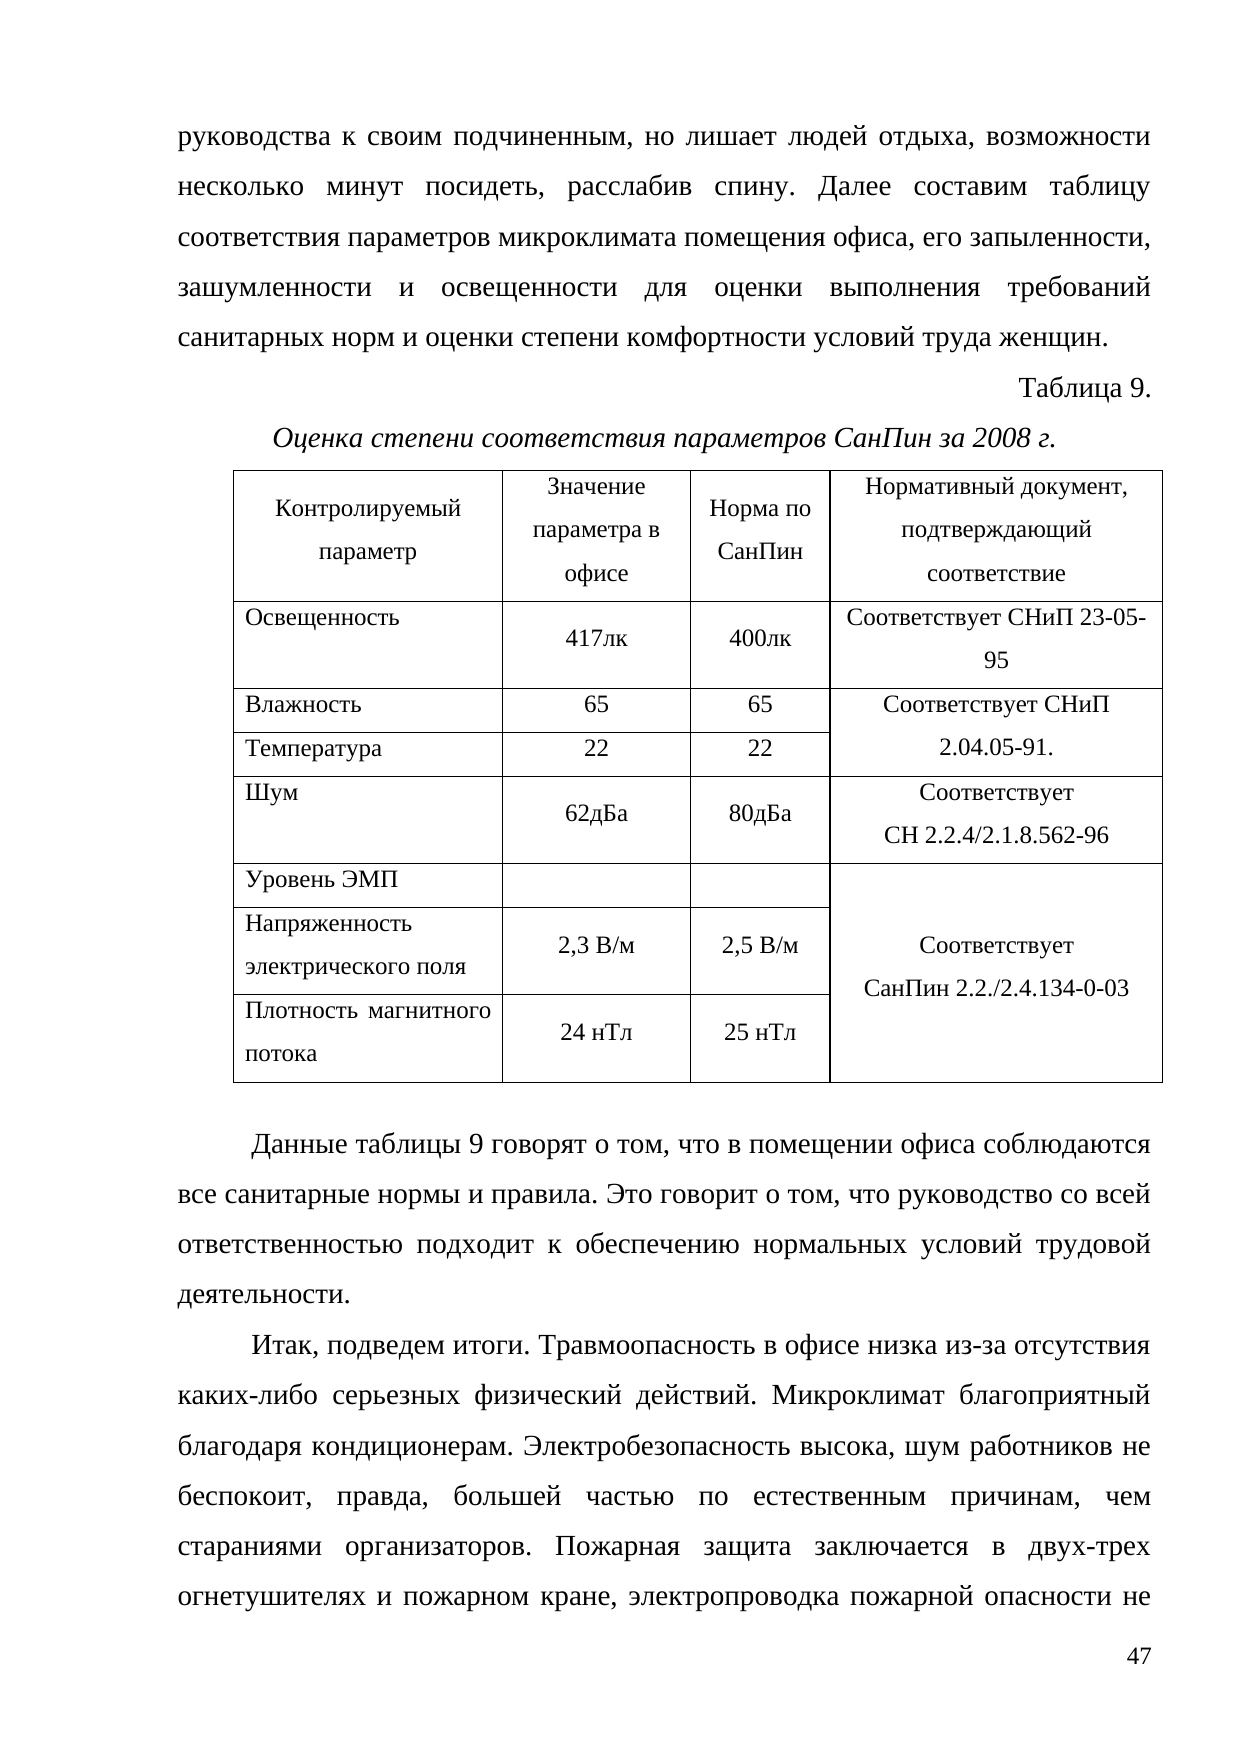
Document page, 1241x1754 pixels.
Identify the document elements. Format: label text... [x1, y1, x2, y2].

table_cell 65 [691, 689, 829, 732]
table_cell 2,3 В/м [503, 908, 690, 994]
table_cell 80дБа [691, 777, 829, 863]
table_header Норма по СанПин [691, 471, 829, 601]
table_cell Уровень ЭМП [234, 864, 502, 907]
text Данные таблицы 9 говорят о том, что в помещении офиса соблюдаются все санитарные нормы и правила. Это говорит о том, что руководство со всей ответственностью подходит к обеспечению нормальных условий трудовой деятельности. [177, 1126, 1152, 1310]
table_cell Соответствует СНиП 23-05-95 [831, 602, 1162, 688]
table_cell 65 [503, 689, 690, 732]
table_cell Плотность магнитного потока [234, 995, 502, 1082]
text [177, 118, 1152, 353]
table_cell 25 нТл [691, 995, 829, 1082]
table_cell 22 [691, 733, 829, 776]
table_cell Влажность [234, 689, 502, 732]
table_cell Соответствует СанПин 2.2./2.4.134-0-03 [831, 864, 1162, 1082]
table_cell 24 нТл [503, 995, 690, 1082]
table_cell Напряженность электрического поля [234, 908, 502, 994]
table_cell 62дБа [503, 777, 690, 863]
table_cell Шум [234, 777, 502, 863]
text Таблица 9. [177, 370, 1152, 403]
table_header Контролируемый параметр [234, 471, 502, 601]
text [177, 1327, 1152, 1612]
table_header Нормативный документ, подтверждающий соответствие [831, 471, 1162, 601]
table_cell 22 [503, 733, 690, 776]
table_cell Температура [234, 733, 502, 776]
table_cell Освещенность [234, 602, 502, 688]
table_cell [503, 864, 690, 907]
table_cell Соответствует СНиП 2.04.05-91. [831, 689, 1162, 776]
table_cell 417лк [503, 602, 690, 688]
table_cell 400лк [691, 602, 829, 688]
table_cell Соответствует СН 2.2.4/2.1.8.562-96 [831, 777, 1162, 863]
table_cell 2,5 В/м [691, 908, 829, 994]
table_header Значение параметра в офисе [503, 471, 690, 601]
text Оценка степени соответствия параметров СанПин за 2008 г. [177, 420, 1152, 453]
table_cell [691, 864, 829, 907]
